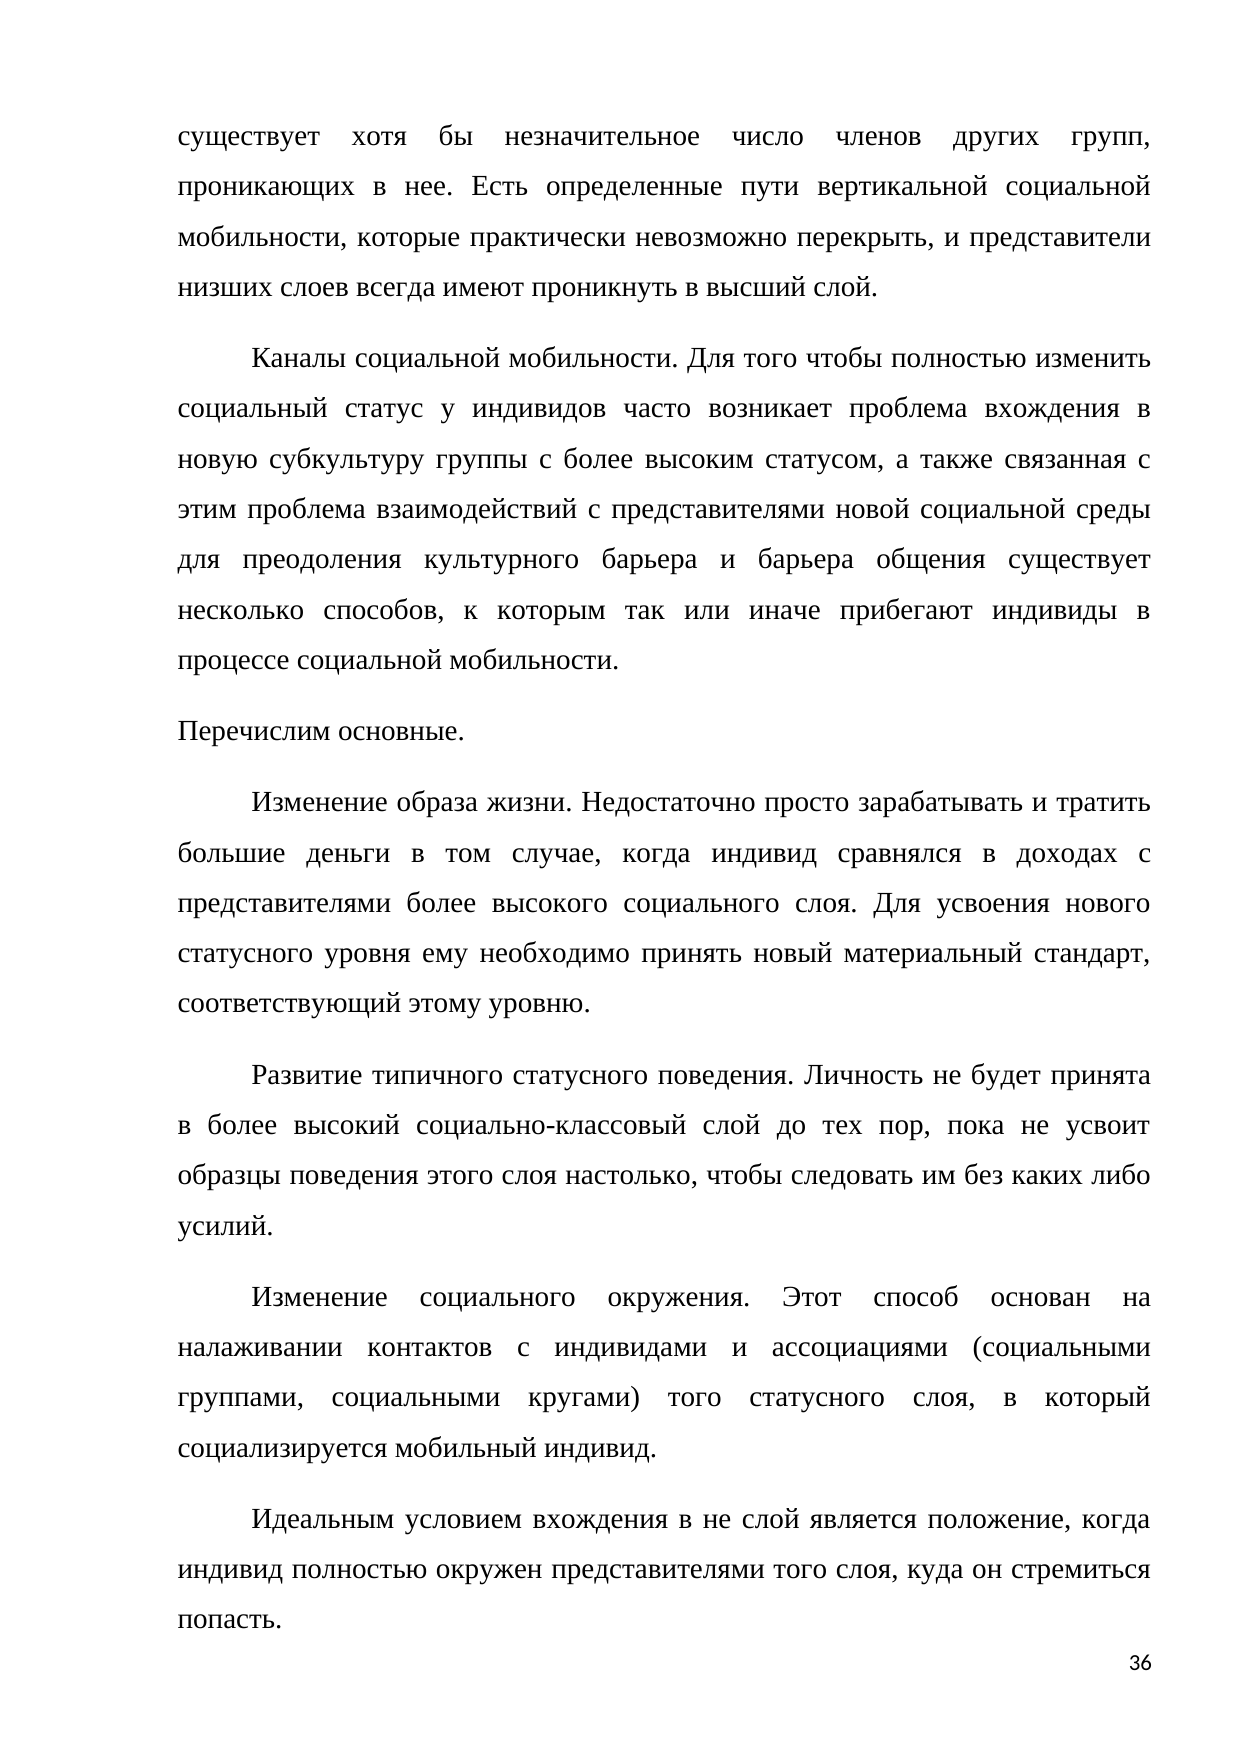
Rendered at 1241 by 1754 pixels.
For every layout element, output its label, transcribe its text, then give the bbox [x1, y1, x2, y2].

text Изменение социального окружения. Этот способ основан на налаживании контактов с индивидами и ассоциациями (социальными группами, социальными кругами) того статусного слоя, в который социализируется мобильный индивид. [177, 1279, 1152, 1463]
text Развитие типичного статусного поведения. Личность не будет принята в более высокий социально-классовый слой до тех пор, пока не усвоит образцы поведения этого слоя настолько, чтобы следовать им без каких либо усилий. [177, 1057, 1152, 1241]
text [177, 118, 1152, 303]
text Перечислим основные. [177, 713, 1152, 747]
text Каналы социальной мобильности. Для того чтобы полностью изменить социальный статус у индивидов часто возникает проблема вхождения в новую субкультуру группы с более высоким статусом, а также связанная с этим проблема взаимодействий с представителями новой социальной среды для преодоления культурного барьера и барьера общения существует несколько способов, к которым так или иначе прибегают индивиды в процессе социальной мобильности. [177, 340, 1152, 676]
text Идеальным условием вхождения в не слой является положение, когда индивид полностью окружен представителями того слоя, куда он стремиться попасть. [177, 1501, 1152, 1635]
text Изменение образа жизни. Недостаточно просто зарабатывать и тратить большие деньги в том случае, когда индивид сравнялся в доходах с представителями более высокого социального слоя. Для усвоения нового статусного уровня ему необходимо принять новый материальный стандарт, соответствующий этому уровню. [177, 784, 1152, 1019]
